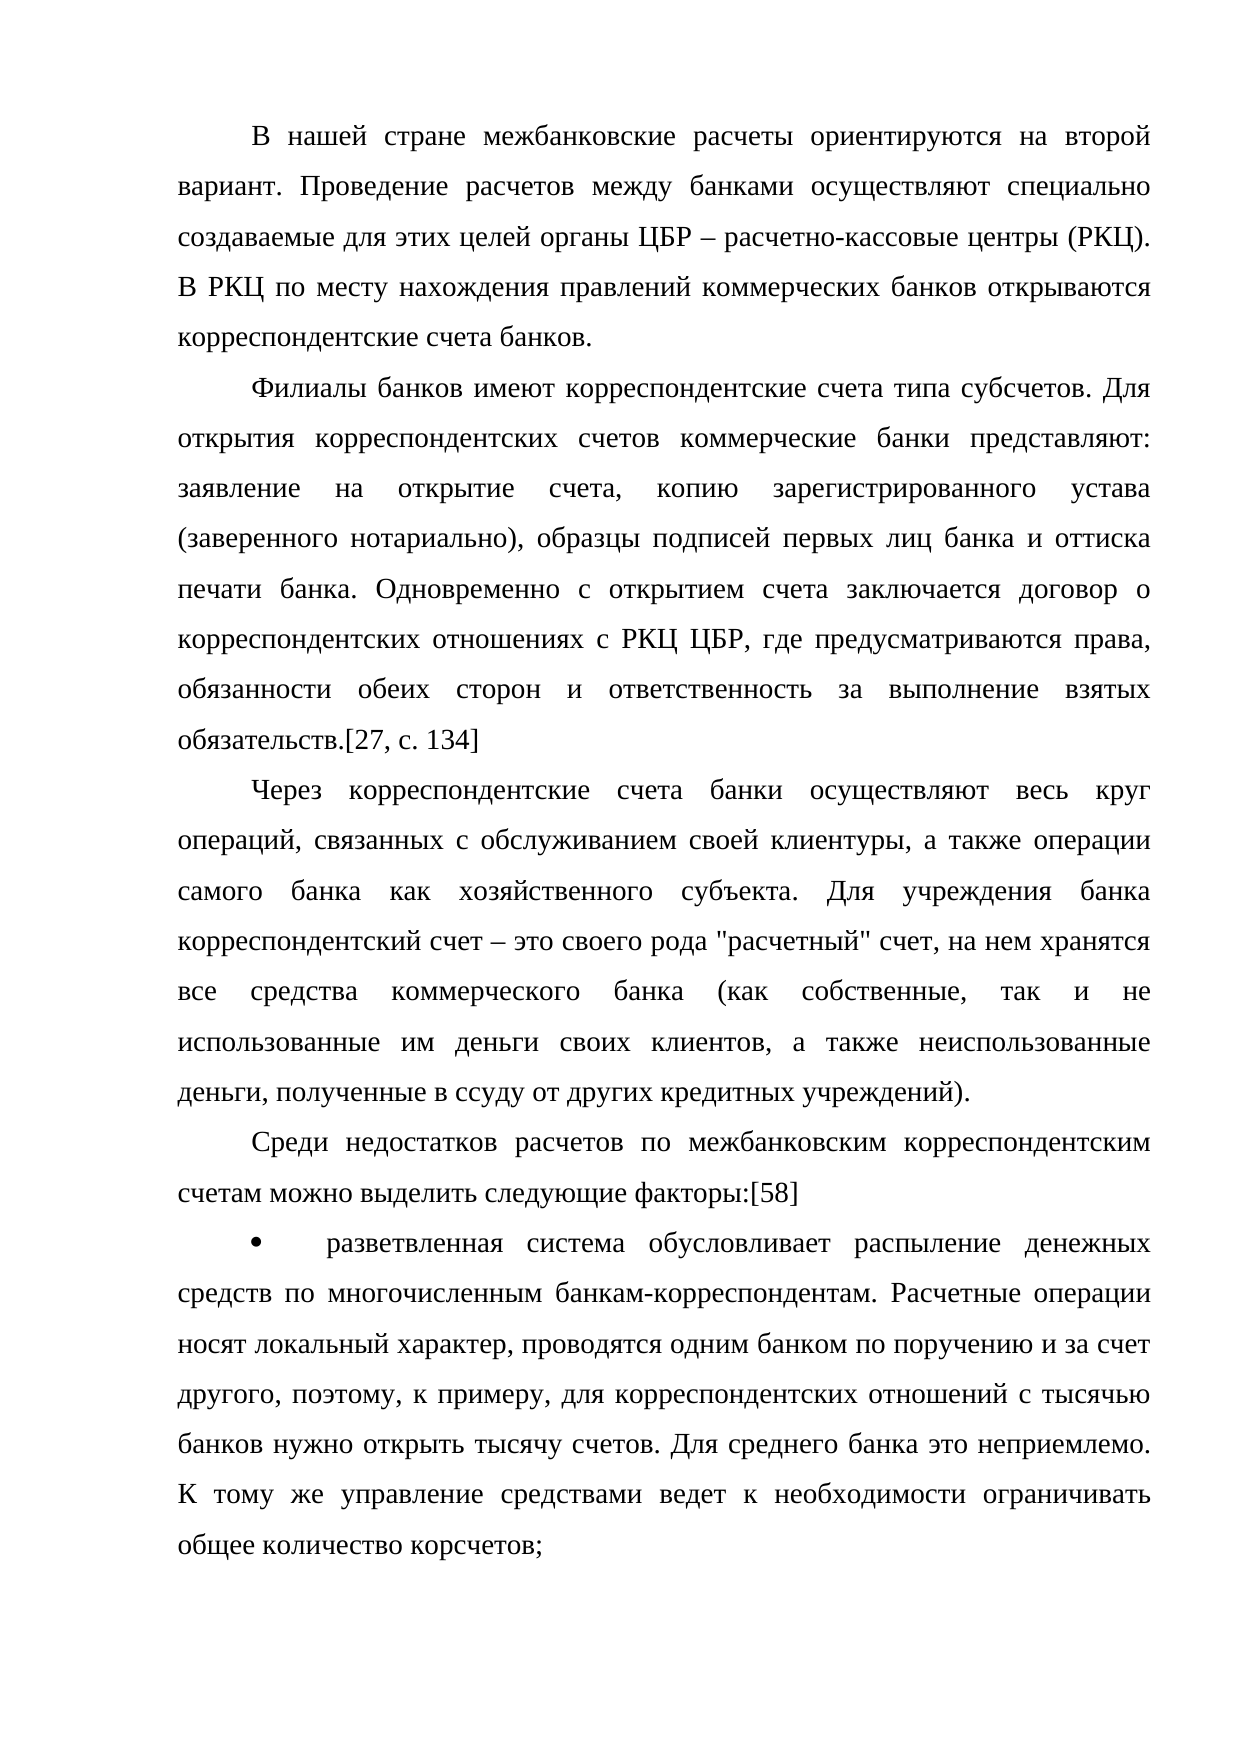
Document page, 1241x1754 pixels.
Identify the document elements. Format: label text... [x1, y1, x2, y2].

text Через корреспондентские счета банки осуществляют весь круг операций, связанных с обслуживанием своей клиентуры, а также операции самого банка как хозяйственного субъекта. Для учреждения банка корреспондентский счет – это своего рода "расчетный" счет, на нем хранятся все средства коммерческого банка (как собственные, так и не использованные им деньги своих клиентов, а также неиспользованные деньги, полученные в ссуду от других кредитных учреждений). [177, 772, 1152, 1108]
text В нашей стране межбанковские расчеты ориентируются на второй вариант. Проведение расчетов между банками осуществляют специально создаваемые для этих целей органы ЦБР – расчетно-кассовые центры (РКЦ). В РКЦ по месту нахождения правлений коммерческих банков открываются корреспондентские счета банков. [177, 118, 1152, 353]
text Среди недостатков расчетов по межбанковским корреспондентским счетам можно выделить следующие факторы:[58] [177, 1124, 1152, 1208]
list разветвленная система обусловливает распыление денежных средств по многочисленным банкам-корреспондентам. Расчетные операции носят локальный характер, проводятся одним банком по поручению и за счет другого, поэтому, к примеру, для корреспондентских отношений с тысячью банков нужно открыть тысячу счетов. Для среднего банка это неприемлемо. К тому же управление средствами ведет к необходимости ограничивать общее количество корсчетов; [177, 1225, 1152, 1561]
text Филиалы банков имеют корреспондентские счета типа субсчетов. Для открытия корреспондентских счетов коммерческие банки представляют: заявление на открытие счета, копию зарегистрированного устава (заверенного нотариально), образцы подписей первых лиц банка и оттиска печати банка. Одновременно с открытием счета заключается договор о корреспондентских отношениях с РКЦ ЦБР, где предусматриваются права, обязанности обеих сторон и ответственность за выполнение взятых обязательств.[27, с. 134] [177, 370, 1152, 755]
